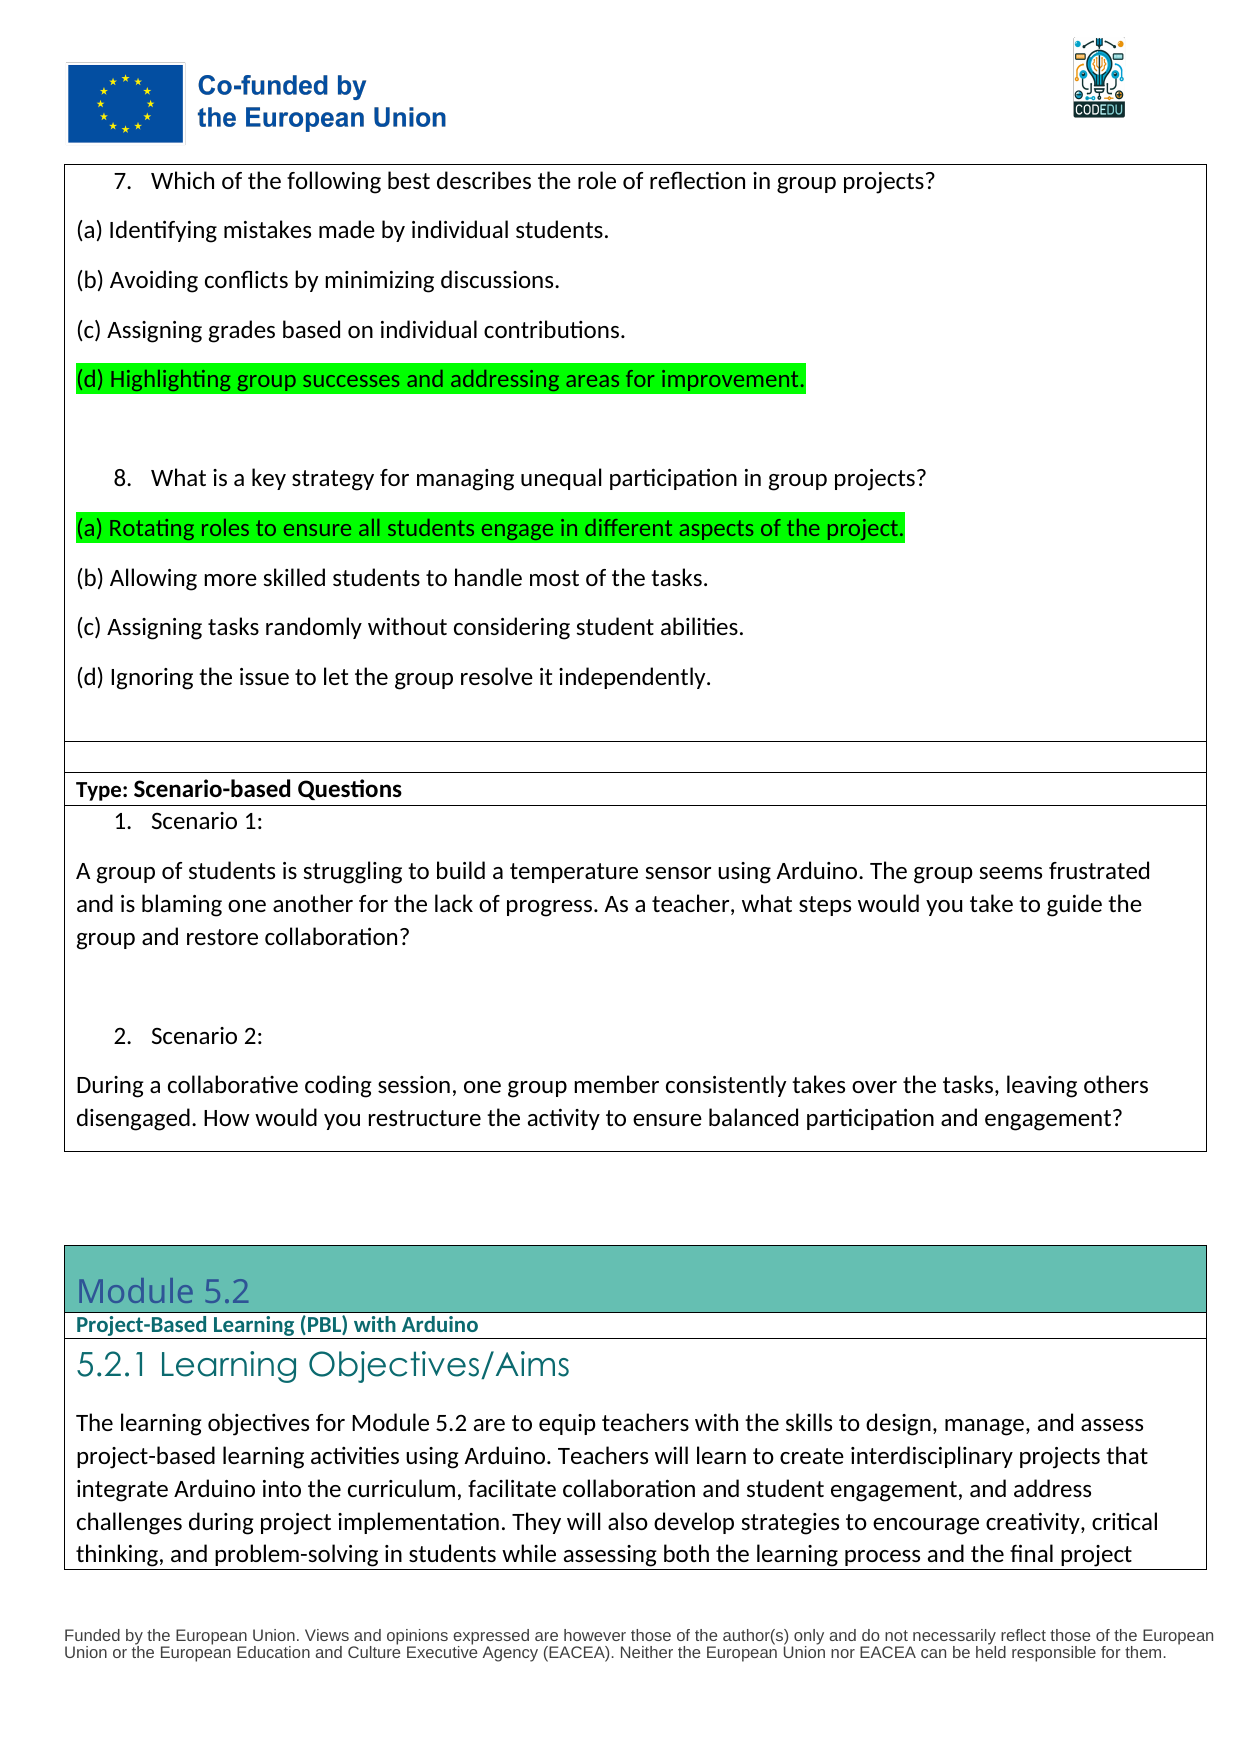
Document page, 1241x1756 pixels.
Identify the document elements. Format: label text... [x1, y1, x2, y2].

table_header Module 5.2 [65, 1246, 1206, 1312]
table_cell Project-Based Learning (PBL) with Arduino [65, 1313, 1206, 1338]
table_cell Type: Scenario-based Questions [65, 773, 1206, 804]
picture [63, 61, 475, 148]
table_cell Scenario 1: A group of students is struggling to build a temperature sensor using Arduino. The group seems frustrated and is blaming one another for the lack of progress. As a teacher, what steps would you take to guide the group and restore collaboration? Scenario 2: During a collaborative coding session, one group member consistently takes over the tasks, leaving others disengaged. How would you restructure the activity to ensure balanced participation and engagement? [65, 806, 1206, 1151]
table_cell [65, 742, 1206, 772]
picture [1028, 9, 1170, 164]
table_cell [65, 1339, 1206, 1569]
